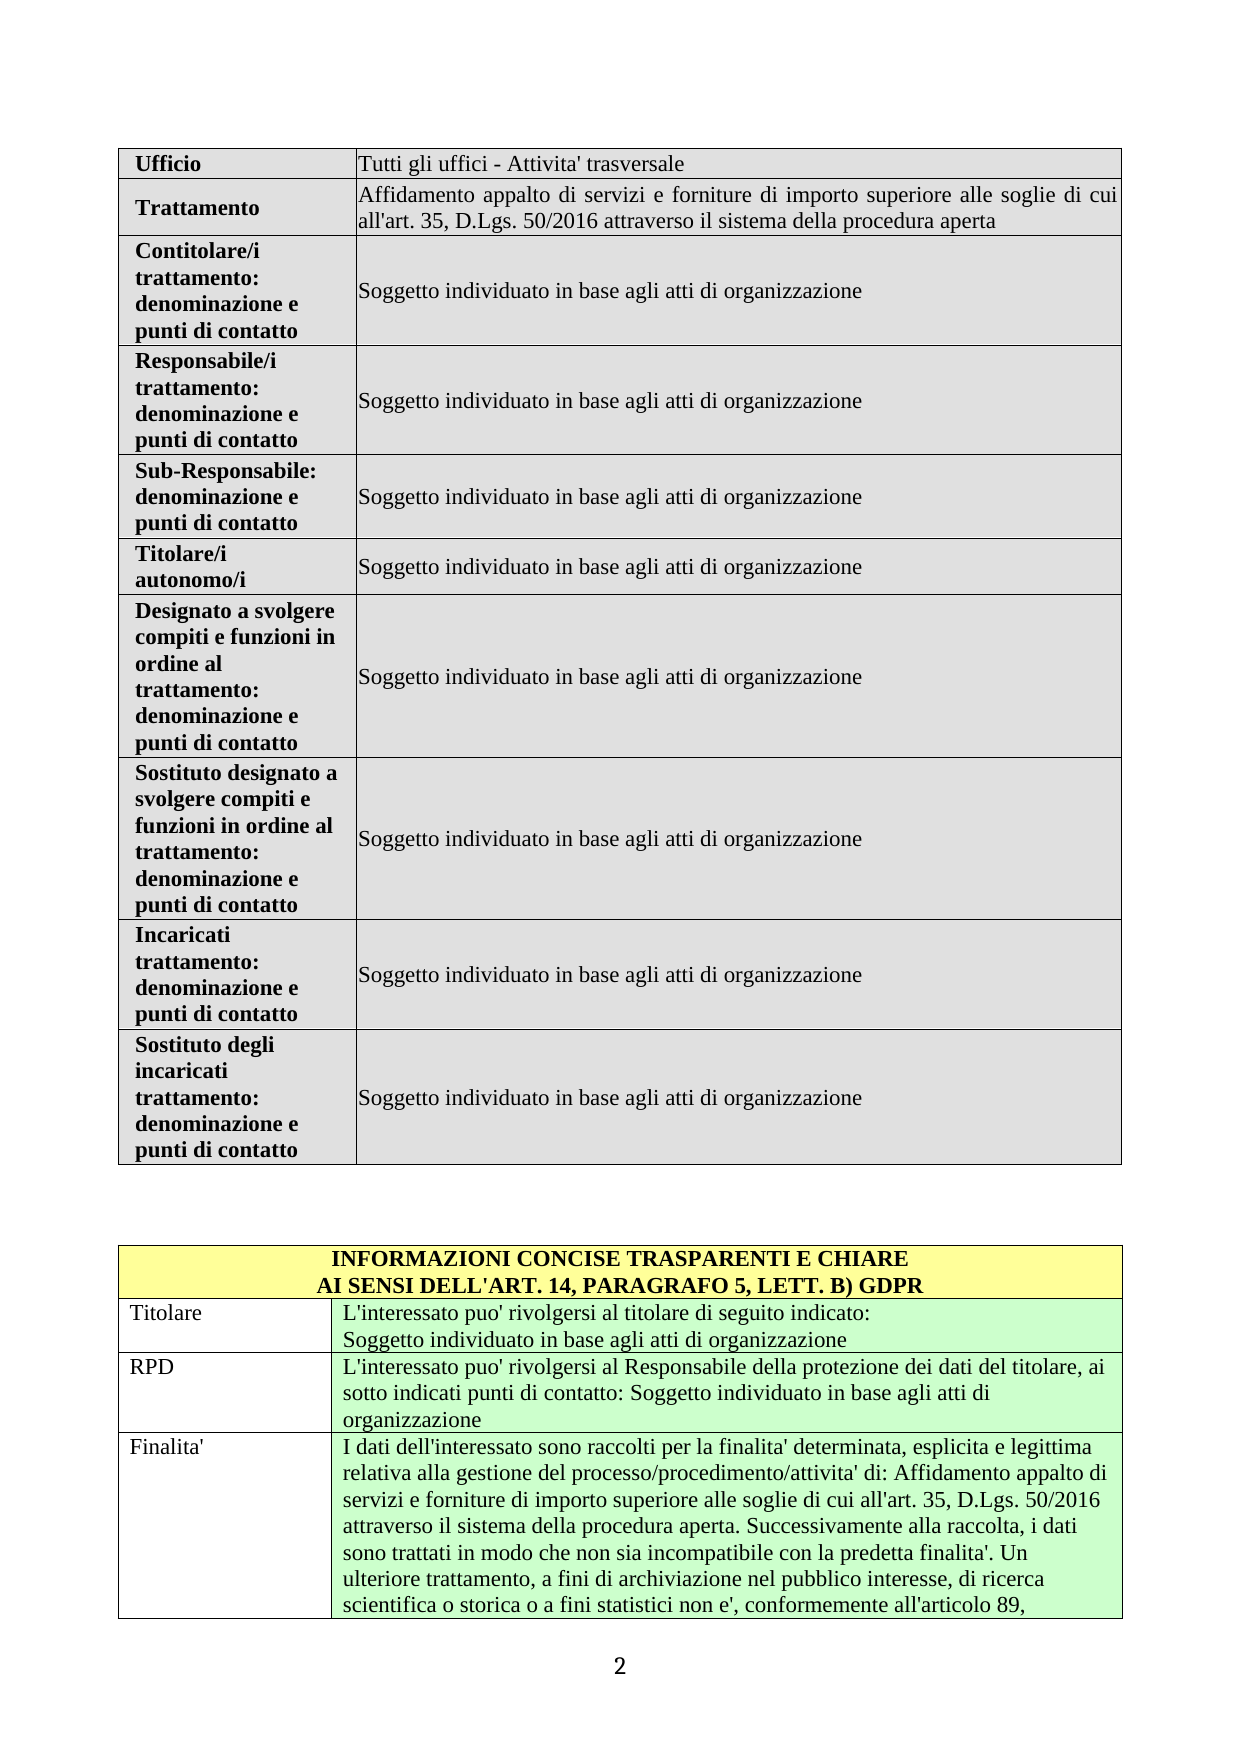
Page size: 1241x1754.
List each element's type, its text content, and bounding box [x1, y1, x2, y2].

table_cell L'interessato puo' rivolgersi al Responsabile della protezione dei dati del titolare, ai sotto indicati punti di contatto: Soggetto individuato in base agli atti di organizzazione [332, 1353, 1122, 1432]
table_cell Titolare [119, 1299, 331, 1352]
table_cell Ufficio [119, 149, 356, 178]
table_cell Sub-Responsabile: denominazione e punti di contatto [119, 455, 356, 537]
table_cell Soggetto individuato in base agli atti di organizzazione [357, 539, 1121, 594]
table_cell Sostituto degli incaricati trattamento: denominazione e punti di contatto [119, 1030, 356, 1164]
table_cell Soggetto individuato in base agli atti di organizzazione [357, 455, 1121, 537]
table_cell Sostituto designato a svolgere compiti e funzioni in ordine al trattamento: denominazione e punti di contatto [119, 758, 356, 919]
table_cell Tutti gli uffici - Attivita' trasversale [357, 149, 1121, 178]
table_cell Soggetto individuato in base agli atti di organizzazione [357, 236, 1121, 344]
table_cell Affidamento appalto di servizi e forniture di importo superiore alle soglie di cui all'art. 35, D.Lgs. 50/2016 attraverso il sistema della procedura aperta [357, 179, 1121, 235]
table_cell Soggetto individuato in base agli atti di organizzazione [357, 758, 1121, 919]
table_cell Incaricati trattamento: denominazione e punti di contatto [119, 920, 356, 1028]
table_cell Titolare/i autonomo/i [119, 539, 356, 594]
table_cell Trattamento [119, 179, 356, 235]
table_cell Responsabile/i trattamento: denominazione e punti di contatto [119, 346, 356, 454]
table_cell Soggetto individuato in base agli atti di organizzazione [357, 920, 1121, 1028]
table_cell Finalita' [119, 1433, 331, 1618]
table_cell Soggetto individuato in base agli atti di organizzazione [357, 595, 1121, 757]
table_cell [332, 1433, 1122, 1618]
table_cell Contitolare/i trattamento: denominazione e punti di contatto [119, 236, 356, 344]
table_cell RPD [119, 1353, 331, 1432]
table_cell L'interessato puo' rivolgersi al titolare di seguito indicato: Soggetto individuato in base agli atti di organizzazione [332, 1299, 1122, 1352]
table_cell Designato a svolgere compiti e funzioni in ordine al trattamento: denominazione e punti di contatto [119, 595, 356, 757]
table_header INFORMAZIONI CONCISE TRASPARENTI E CHIARE AI SENSI DELL'ART. 14, PARAGRAFO 5, LETT. B) GDPR [119, 1246, 1122, 1298]
table_cell Soggetto individuato in base agli atti di organizzazione [357, 346, 1121, 454]
table_cell Soggetto individuato in base agli atti di organizzazione [357, 1030, 1121, 1164]
